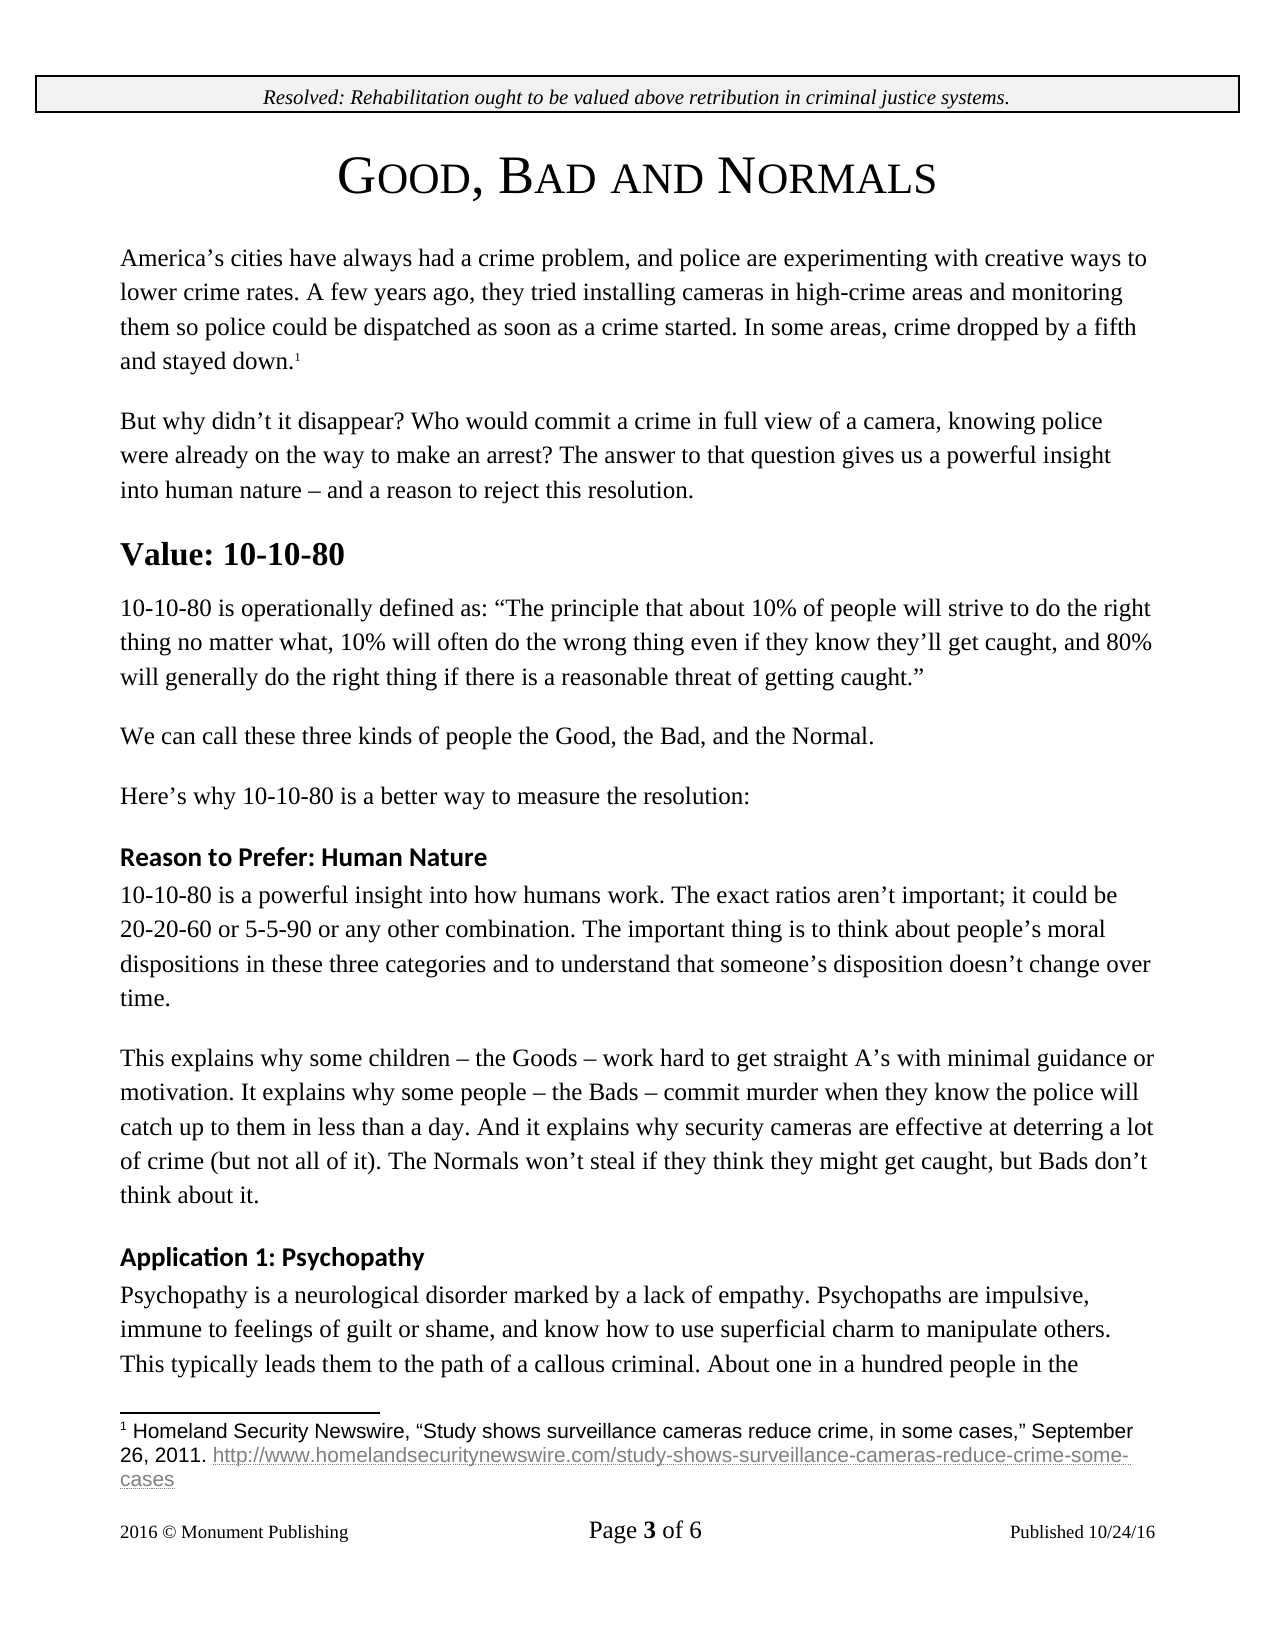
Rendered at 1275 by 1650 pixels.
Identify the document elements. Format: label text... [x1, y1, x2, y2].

text 10-10-80 is operationally defined as: “The principle that about 10% of people will strive to do the right thing no matter what, 10% will often do the wrong thing even if they know they’ll get caught, and 80% will generally do the right thing if there is a reasonable threat of getting caught.” [120, 593, 1155, 691]
text 10-10-80 is a powerful insight into how humans work. The exact ratios aren’t important; it could be 20-20-60 or 5-5-90 or any other combination. The important thing is to think about people’s moral dispositions in these three categories and to understand that someone’s disposition doesn’t change over time. [120, 880, 1155, 1012]
text We can call these three kinds of people the Good, the Bad, and the Normal. [120, 721, 1155, 750]
title Good, Bad and Normals [45, 143, 1230, 206]
subtitle Application 1: Psychopathy [120, 1240, 1155, 1273]
text But why didn’t it disappear? Who would commit a crime in full view of a camera, knowing police were already on the way to make an arrest? The answer to that question gives us a powerful insight into human nature – and a reason to reject this resolution. [120, 406, 1155, 504]
text This explains why some children – the Goods – work hard to get straight A’s with minimal guidance or motivation. It explains why some people – the Bads – commit murder when they know the police will catch up to them in less than a day. And it explains why security cameras are effective at deterring a lot of crime (but not all of it). The Normals won’t steal if they think they might get caught, but Bads don’t think about it. [120, 1043, 1155, 1209]
text Here’s why 10-10-80 is a better way to measure the resolution: [120, 781, 1155, 809]
text America’s cities have always had a crime problem, and police are experimenting with creative ways to lower crime rates. A few years ago, they tried installing cameras in high-crime areas and monitoring them so police could be dispatched as soon as a crime started. In some areas, crime dropped by a fifth and stayed down. [120, 243, 1155, 375]
subtitle Reason to Prefer: Human Nature [120, 840, 1155, 873]
subtitle Value: 10-10-80 [120, 534, 1155, 573]
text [120, 1280, 1155, 1377]
